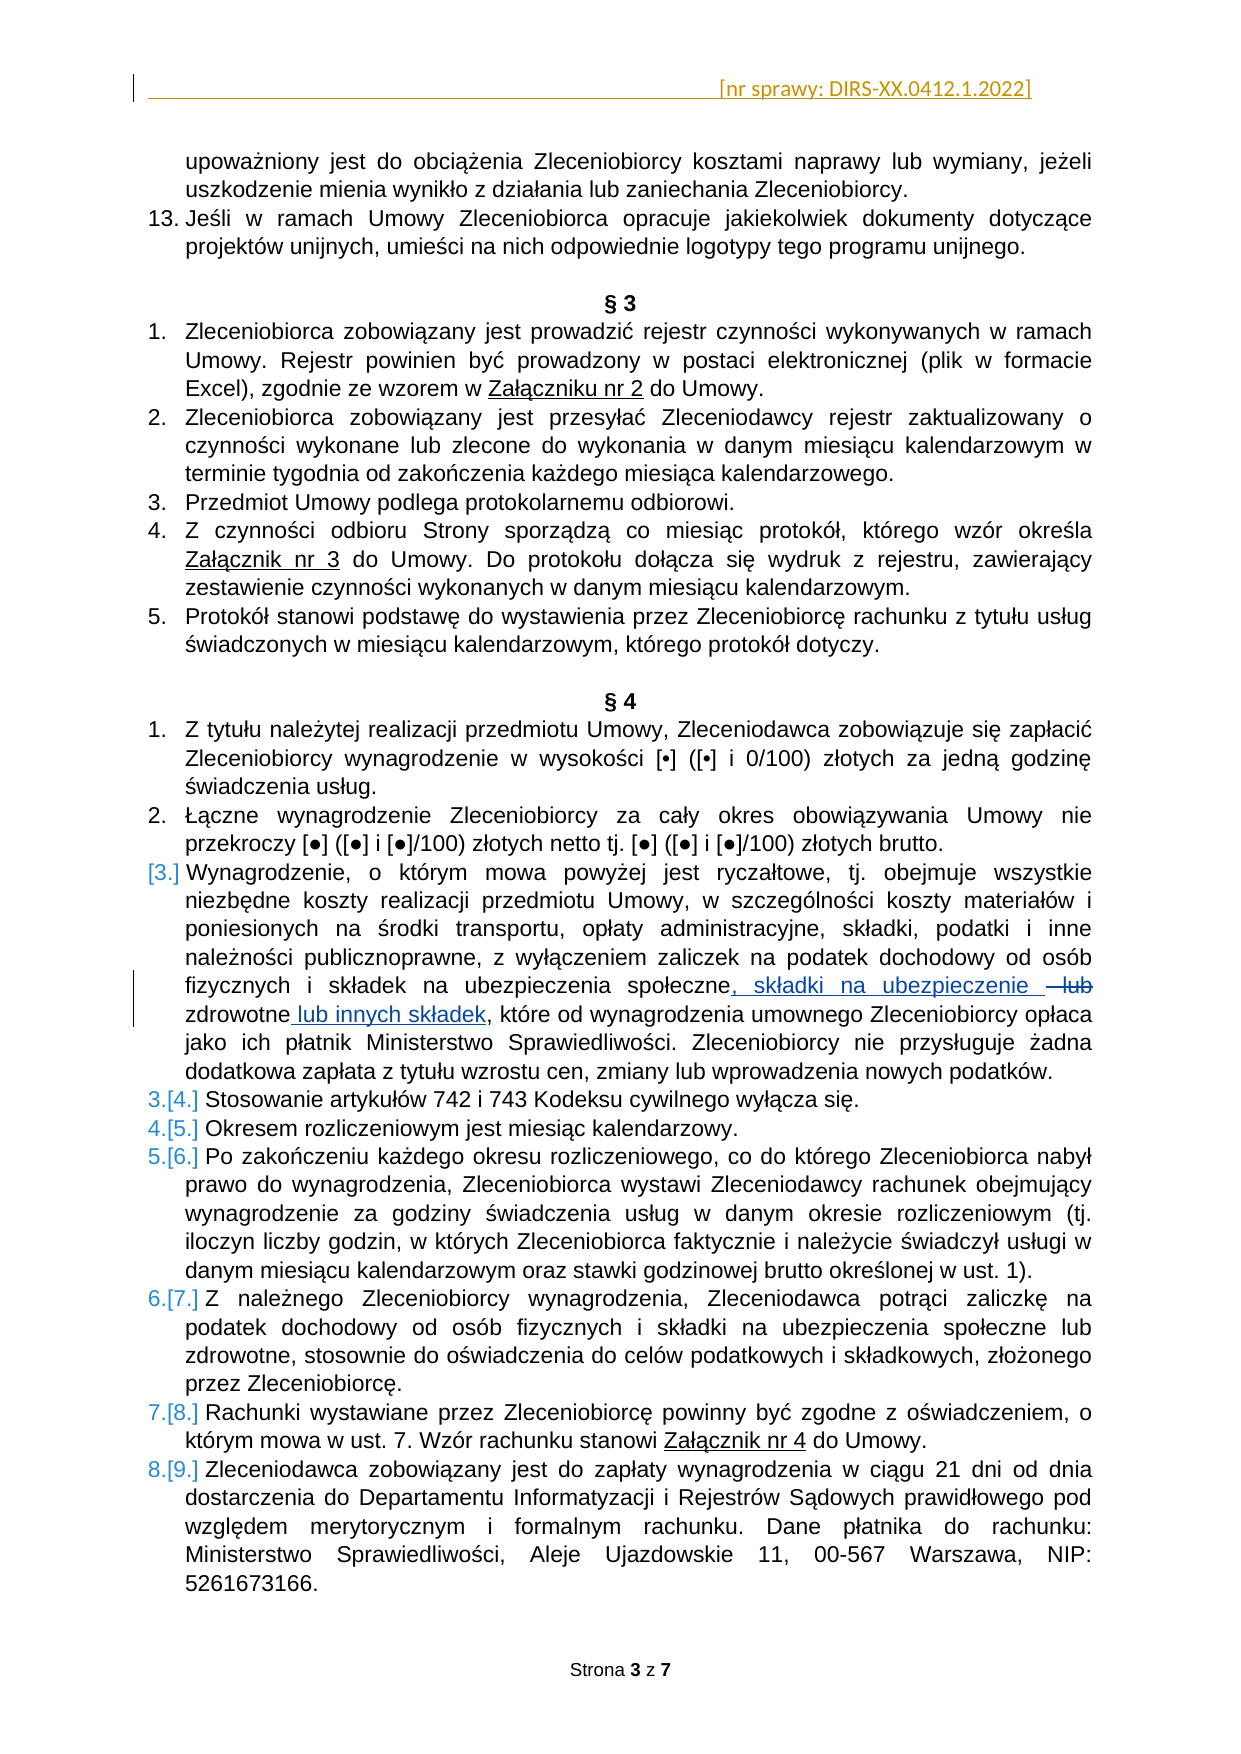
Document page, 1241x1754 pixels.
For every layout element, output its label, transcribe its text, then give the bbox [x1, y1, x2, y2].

list Stosowanie artykułów 742 i 743 Kodeksu cywilnego wyłącza się. [148, 1086, 1093, 1112]
list Z czynności odbioru Strony sporządzą co miesiąc protokół, którego wzór określa Załącznik nr 3 do Umowy. Do protokołu dołącza się wydruk z rejestru, zawierający zestawienie czynności wykonanych w danym miesiącu kalendarzowym. [148, 517, 1093, 601]
list Łączne wynagrodzenie Zleceniobiorcy za cały okres obowiązywania Umowy nie przekroczy [●] ([●] i [●]/100) złotych netto tj. [●] ([●] i [●]/100) złotych brutto. [148, 802, 1093, 856]
list Protokół stanowi podstawę do wystawienia przez Zleceniobiorcę rachunku z tytułu usług świadczonych w miesiącu kalendarzowym, którego protokół dotyczy. [148, 603, 1093, 657]
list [148, 148, 1093, 202]
list Rachunki wystawiane przez Zleceniobiorcę powinny być zgodne z oświadczeniem, o którym mowa w ust. 7. Wzór rachunku stanowi Załącznik nr 4 do Umowy. [148, 1399, 1093, 1454]
list Zleceniobiorca zobowiązany jest prowadzić rejestr czynności wykonywanych w ramach Umowy. Rejestr powinien być prowadzony w postaci elektronicznej (plik w formacie Excel), zgodnie ze wzorem w Załączniku nr 2 do Umowy. [148, 318, 1093, 401]
list Jeśli w ramach Umowy Zleceniobiorca opracuje jakiekolwiek dokumenty dotyczące projektów unijnych, umieści na nich odpowiednie logotypy tego programu unijnego. [148, 204, 1093, 259]
list Z tytułu należytej realizacji przedmiotu Umowy, Zleceniodawca zobowiązuje się zapłacić Zleceniobiorcy wynagrodzenie w wysokości [•] ([•] i 0/100) złotych za jedną godzinę świadczenia usług. [148, 716, 1093, 799]
list Zleceniobiorca zobowiązany jest przesyłać Zleceniodawcy rejestr zaktualizowany o czynności wykonane lub zlecone do wykonania w danym miesiącu kalendarzowym w terminie tygodnia od zakończenia każdego miesiąca kalendarzowego. [148, 403, 1093, 487]
list Okresem rozliczeniowym jest miesiąc kalendarzowy. [148, 1114, 1093, 1141]
list Zleceniodawca zobowiązany jest do zapłaty wynagrodzenia w ciągu 21 dni od dnia dostarczenia do Departamentu Informatyzacji i Rejestrów Sądowych prawidłowego pod względem merytorycznym i formalnym rachunku. Dane płatnika do rachunku: Ministerstwo Sprawiedliwości, Aleje Ujazdowskie 11, 00-567 Warszawa, NIP: 5261673166. [148, 1456, 1093, 1596]
list Po zakończeniu każdego okresu rozliczeniowego, co do którego Zleceniobiorca nabył prawo do wynagrodzenia, Zleceniobiorca wystawi Zleceniodawcy rachunek obejmujący wynagrodzenie za godziny świadczenia usług w danym okresie rozliczeniowym (tj. iloczyn liczby godzin, w których Zleceniobiorca faktycznie i należycie świadczył usługi w danym miesiącu kalendarzowym oraz stawki godzinowej brutto określonej w ust. 1). [148, 1143, 1093, 1283]
text § 4 [148, 688, 1093, 714]
text § 3 [148, 290, 1093, 316]
list Wynagrodzenie, o którym mowa powyżej jest ryczałtowe, tj. obejmuje wszystkie niezbędne koszty realizacji przedmiotu Umowy, w szczególności koszty materiałów i poniesionych na środki transportu, opłaty administracyjne, składki, podatki i inne należności publicznoprawne, z wyłączeniem zaliczek na podatek dochodowy od osób fizycznych i składek na ubezpieczenia społecznezdrowotne, które od wynagrodzenia umownego Zleceniobiorcy opłaca jako ich płatnik Ministerstwo Sprawiedliwości. Zleceniobiorcy nie przysługuje żadna dodatkowa zapłata z tytułu wzrostu cen, zmiany lub wprowadzenia nowych podatków. [148, 858, 1093, 1084]
list Z należnego Zleceniobiorcy wynagrodzenia, Zleceniodawca potrąci zaliczkę na podatek dochodowy od osób fizycznych i składki na ubezpieczenia społeczne lub zdrowotne, stosownie do oświadczenia do celów podatkowych i składkowych, złożonego przez Zleceniobiorcę. [148, 1285, 1093, 1397]
list Przedmiot Umowy podlega protokolarnemu odbiorowi. [148, 489, 1093, 515]
